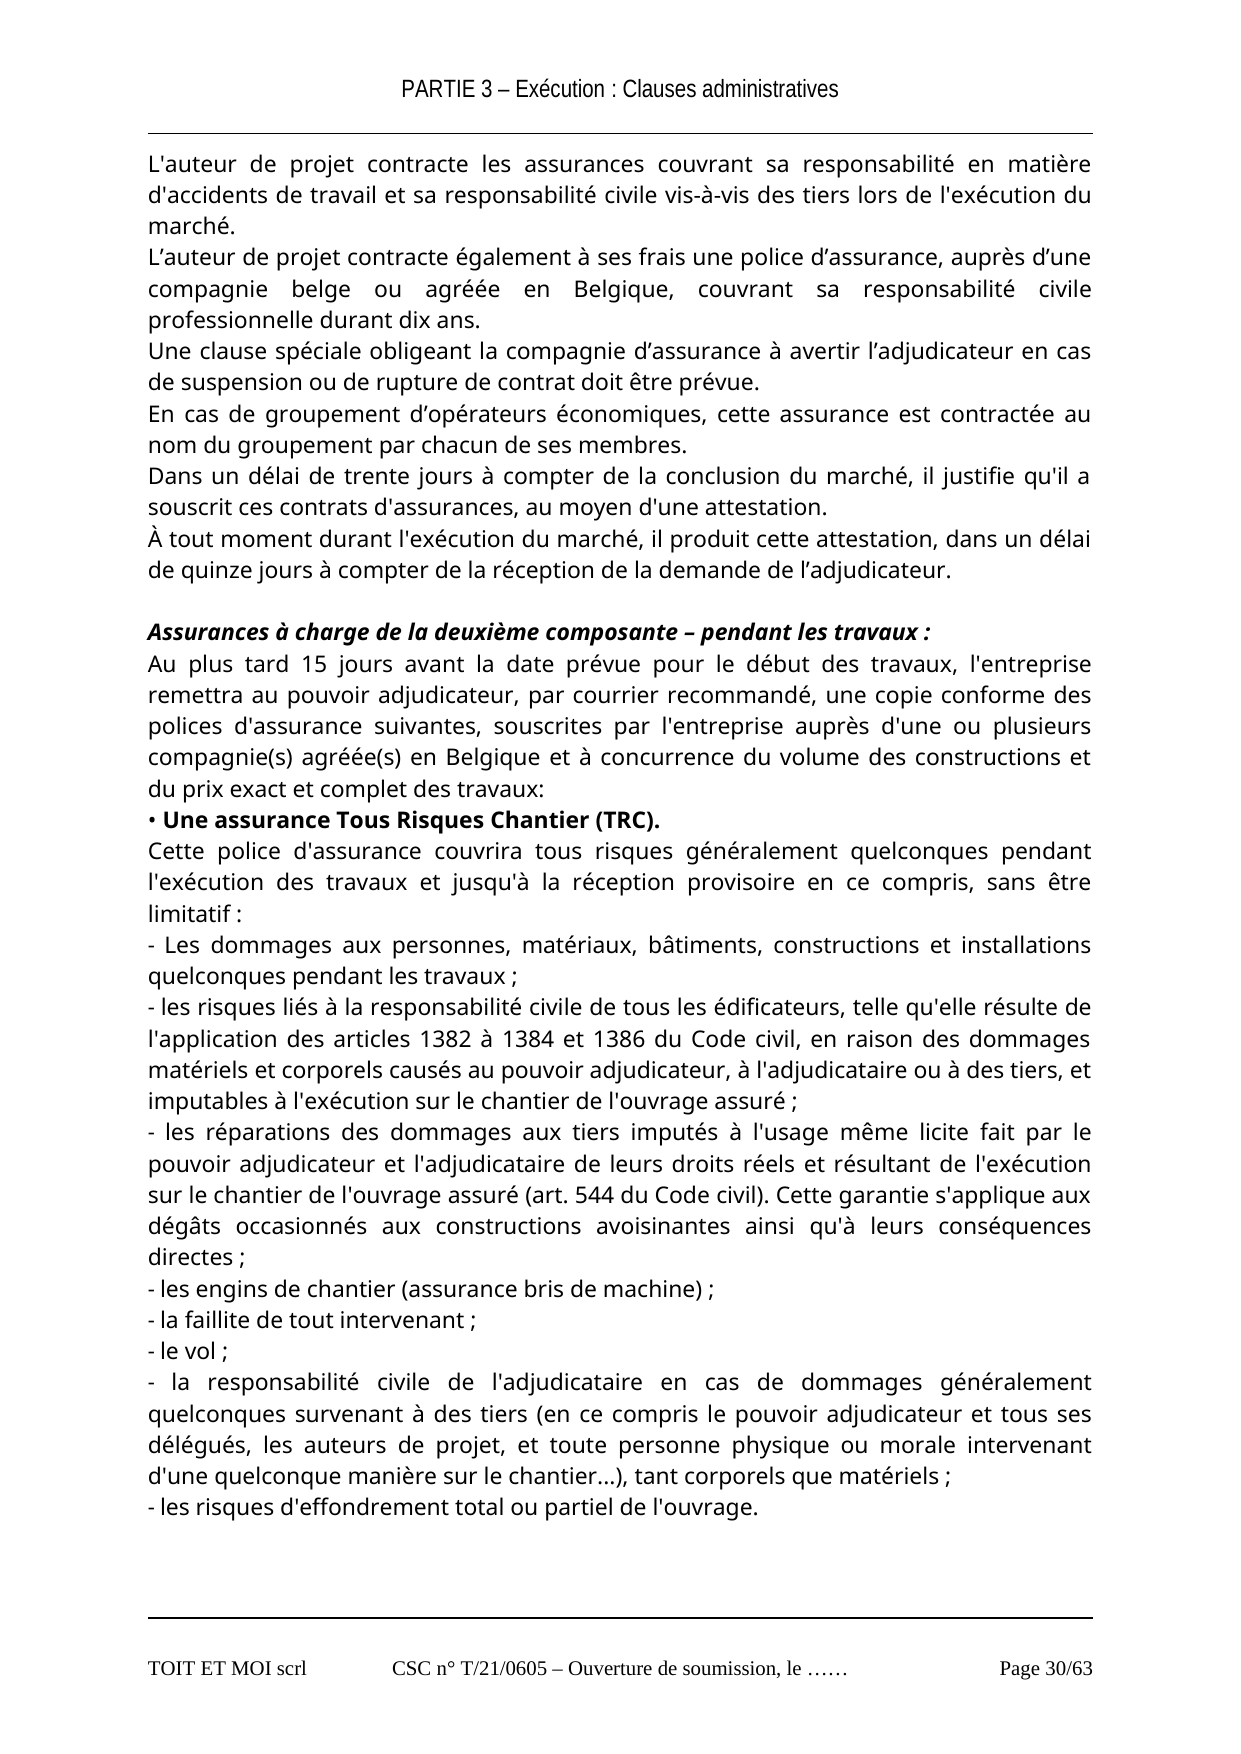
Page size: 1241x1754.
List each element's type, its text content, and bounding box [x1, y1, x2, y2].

text - les risques liés à la responsabilité civile de tous les édificateurs, telle qu'elle résulte de l'application des articles 1382 à 1384 et 1386 du Code civil, en raison des dommages matériels et corporels causés au pouvoir adjudicateur, à l'adjudicataire ou à des tiers, et imputables à l'exécution sur le chantier de l'ouvrage assuré ; [148, 991, 1093, 1116]
text - les réparations des dommages aux tiers imputés à l'usage même licite fait par le pouvoir adjudicateur et l'adjudicataire de leurs droits réels et résultant de l'exécution sur le chantier de l'ouvrage assuré (art. 544 du Code civil). Cette garantie s'applique aux dégâts occasionnés aux constructions avoisinantes ainsi qu'à leurs conséquences directes ; [148, 1116, 1093, 1273]
text - les risques d'effondrement total ou partiel de l'ouvrage. [148, 1491, 1093, 1523]
text - le vol ; [148, 1335, 1093, 1366]
text Une clause spéciale obligeant la compagnie d’assurance à avertir l’adjudicateur en cas de suspension ou de rupture de contrat doit être prévue. [148, 335, 1093, 398]
text - les engins de chantier (assurance bris de machine) ; [148, 1273, 1093, 1304]
text - Les dommages aux personnes, matériaux, bâtiments, constructions et installations quelconques pendant les travaux ; [148, 929, 1093, 991]
text L'auteur de projet contracte les assurances couvrant sa responsabilité en matière d'accidents de travail et sa responsabilité civile vis-à-vis des tiers lors de l'exécution du marché. [148, 148, 1093, 241]
text • Une assurance Tous Risques Chantier (TRC). [148, 804, 1093, 835]
text - la responsabilité civile de l'adjudicataire en cas de dommages généralement quelconques survenant à des tiers (en ce compris le pouvoir adjudicateur et tous ses délégués, les auteurs de projet, et toute personne physique ou morale intervenant d'une quelconque manière sur le chantier...), tant corporels que matériels ; [148, 1366, 1093, 1491]
text Assurances à charge de la deuxième composante – pendant les travaux : [148, 616, 1093, 648]
text Au plus tard 15 jours avant la date prévue pour le début des travaux, l'entreprise remettra au pouvoir adjudicateur, par courrier recommandé, une copie conforme des polices d'assurance suivantes, souscrites par l'entreprise auprès d'une ou plusieurs compagnie(s) agréée(s) en Belgique et à concurrence du volume des constructions et du prix exact et complet des travaux: [148, 648, 1093, 804]
text Dans un délai de trente jours à compter de la conclusion du marché, il justifie qu'il a souscrit ces contrats d'assurances, au moyen d'une attestation. [148, 460, 1093, 523]
text Cette police d'assurance couvrira tous risques généralement quelconques pendant l'exécution des travaux et jusqu'à la réception provisoire en ce compris, sans être limitatif : [148, 835, 1093, 929]
text - la faillite de tout intervenant ; [148, 1304, 1093, 1335]
text À tout moment durant l'exécution du marché, il produit cette attestation, dans un délai de quinze jours à compter de la réception de la demande de l’adjudicateur. [148, 523, 1093, 585]
text En cas de groupement d’opérateurs économiques, cette assurance est contractée au nom du groupement par chacun de ses membres. [148, 398, 1093, 460]
text L’auteur de projet contracte également à ses frais une police d’assurance, auprès d’une compagnie belge ou agréée en Belgique, couvrant sa responsabilité civile professionnelle durant dix ans. [148, 241, 1093, 335]
